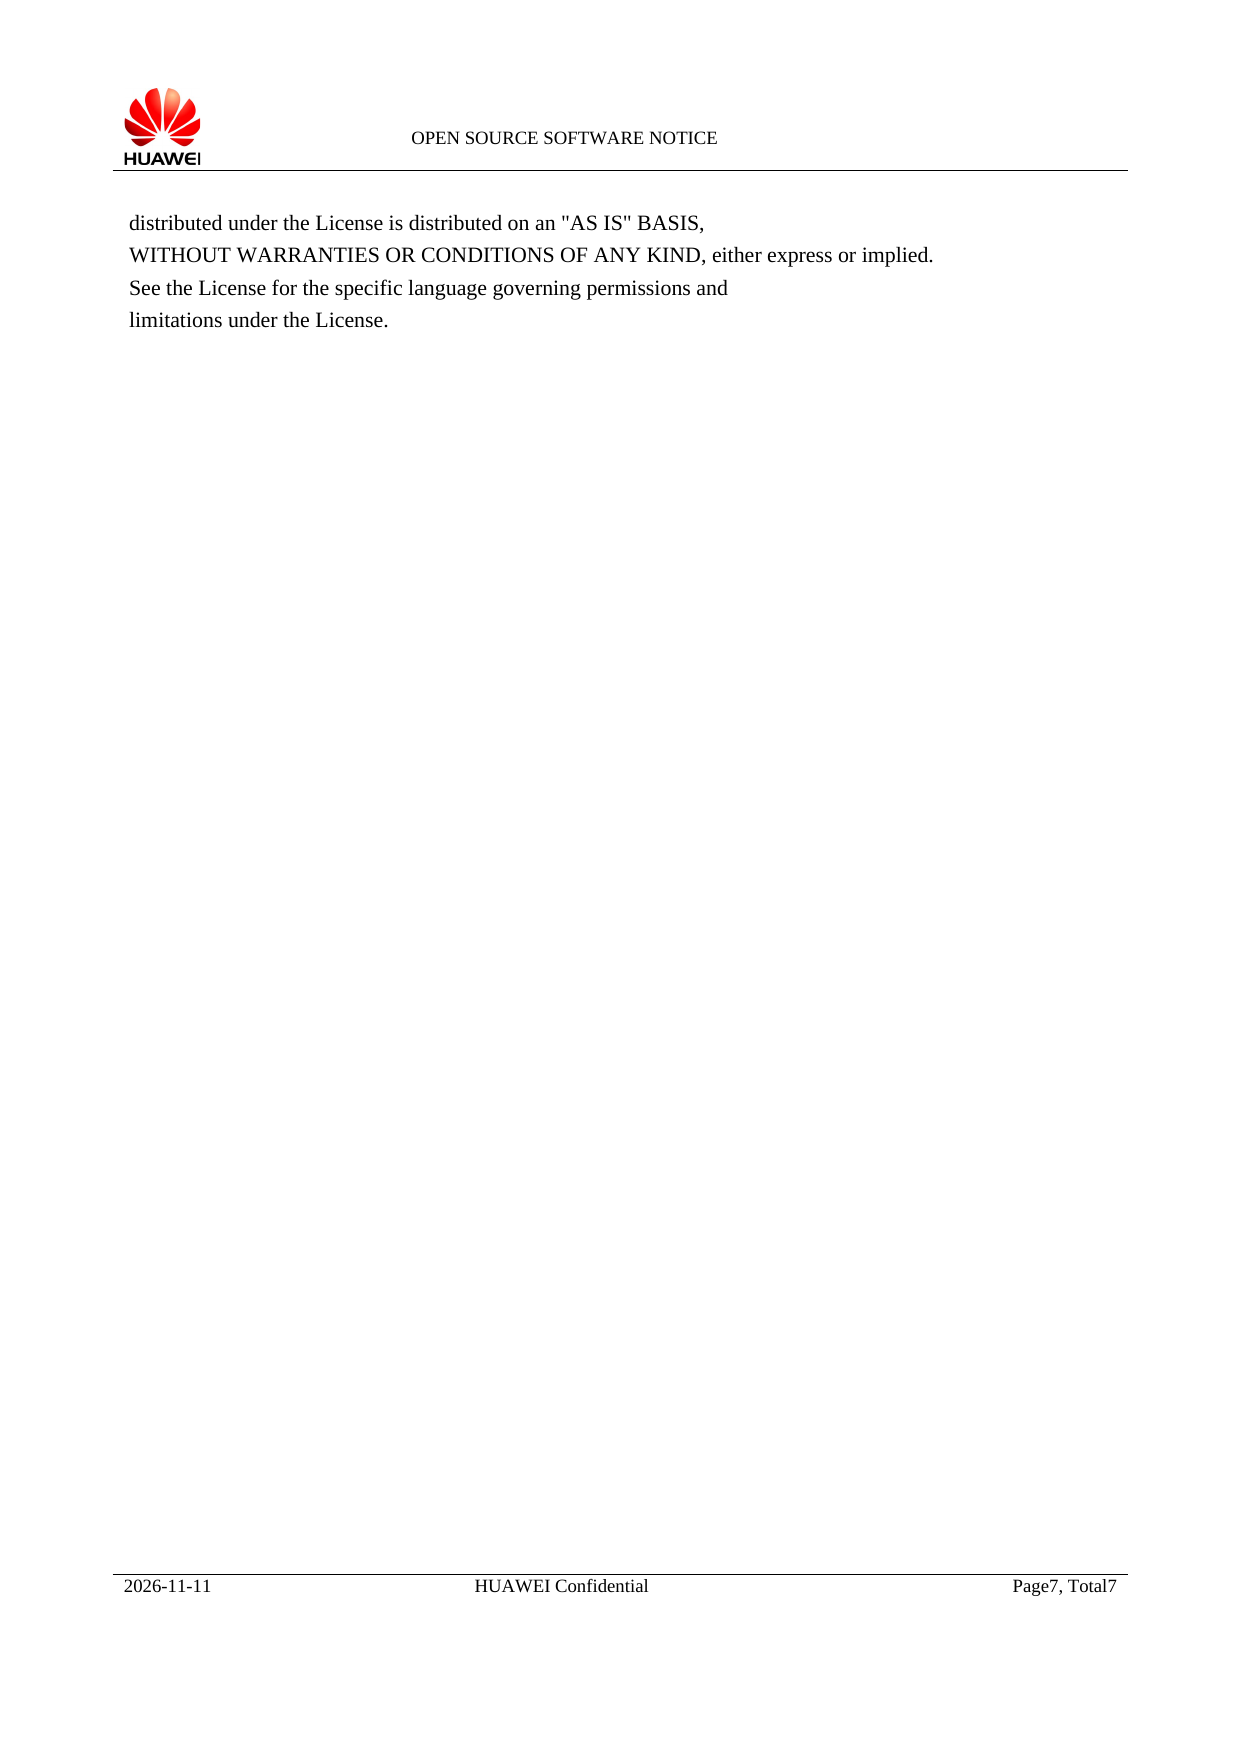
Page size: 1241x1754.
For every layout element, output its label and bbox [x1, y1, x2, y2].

picture [124, 88, 201, 165]
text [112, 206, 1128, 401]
